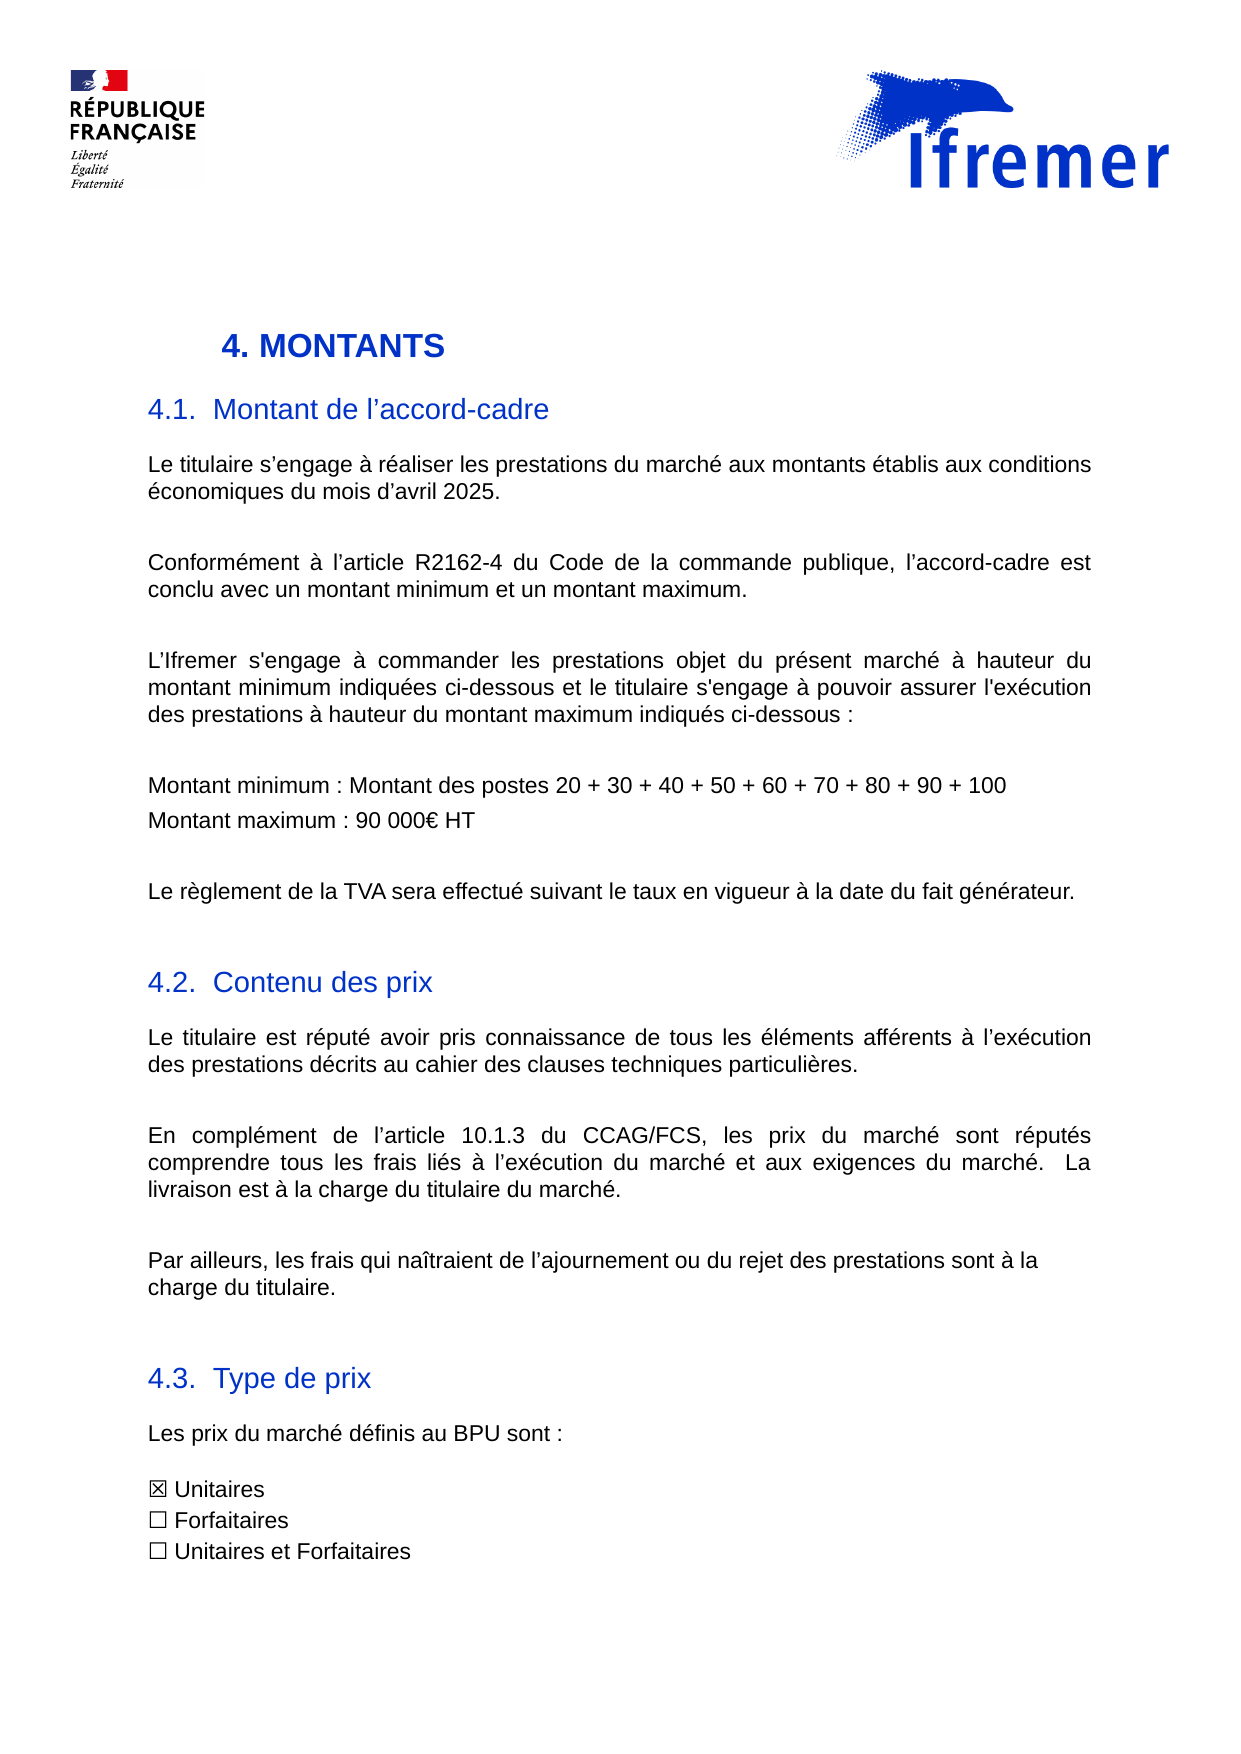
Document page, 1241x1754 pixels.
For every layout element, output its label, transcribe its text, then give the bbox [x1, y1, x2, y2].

text Montant minimum : Montant des postes 20 + 30 + 40 + 50 + 60 + 70 + 80 + 90 + 100 [148, 772, 1092, 799]
text Le titulaire s’engage à réaliser les prestations du marché aux montants établis aux conditions économiques du mois d’avril 2025. [148, 451, 1092, 505]
subtitle Type de prix [148, 1361, 1092, 1395]
text Par ailleurs, les frais qui naîtraient de l’ajournement ou du rejet des prestations sont à la charge du titulaire. [148, 1247, 1092, 1301]
text Conformément à l’article R2162-4 du Code de la commande publique, l’accord-cadre est conclu avec un montant minimum et un montant maximum. [148, 549, 1092, 603]
text ☐ Forfaitaires [148, 1504, 1092, 1535]
text Montant maximum : 90 000€ HT [148, 807, 1092, 834]
subtitle MONTANTS [221, 326, 1092, 364]
picture [70, 70, 205, 188]
subtitle Contenu des prix [148, 965, 1092, 999]
picture [836, 70, 1169, 188]
text L’Ifremer s'engage à commander les prestations objet du présent marché à hauteur du montant minimum indiquées ci-dessous et le titulaire s'engage à pouvoir assurer l'exécution des prestations à hauteur du montant maximum indiqués ci-dessous : [148, 647, 1092, 728]
text En complément de l’article 10.1.3 du CCAG/FCS, les prix du marché sont réputés comprendre tous les frais liés à l’exécution du marché et aux exigences du marché. La livraison est à la charge du titulaire du marché. [148, 1122, 1092, 1203]
subtitle Montant de l’accord-cadre [148, 392, 1092, 426]
text Le titulaire est réputé avoir pris connaissance de tous les éléments afférents à l’exécution des prestations décrits au cahier des clauses techniques particulières. [148, 1024, 1092, 1078]
text Les prix du marché définis au BPU sont : [148, 1420, 1092, 1446]
text ☒ Unitaires [148, 1473, 1092, 1504]
text Le règlement de la TVA sera effectué suivant le taux en vigueur à la date du fait générateur. [148, 878, 1092, 905]
text ☐ Unitaires et Forfaitaires [148, 1535, 1092, 1566]
